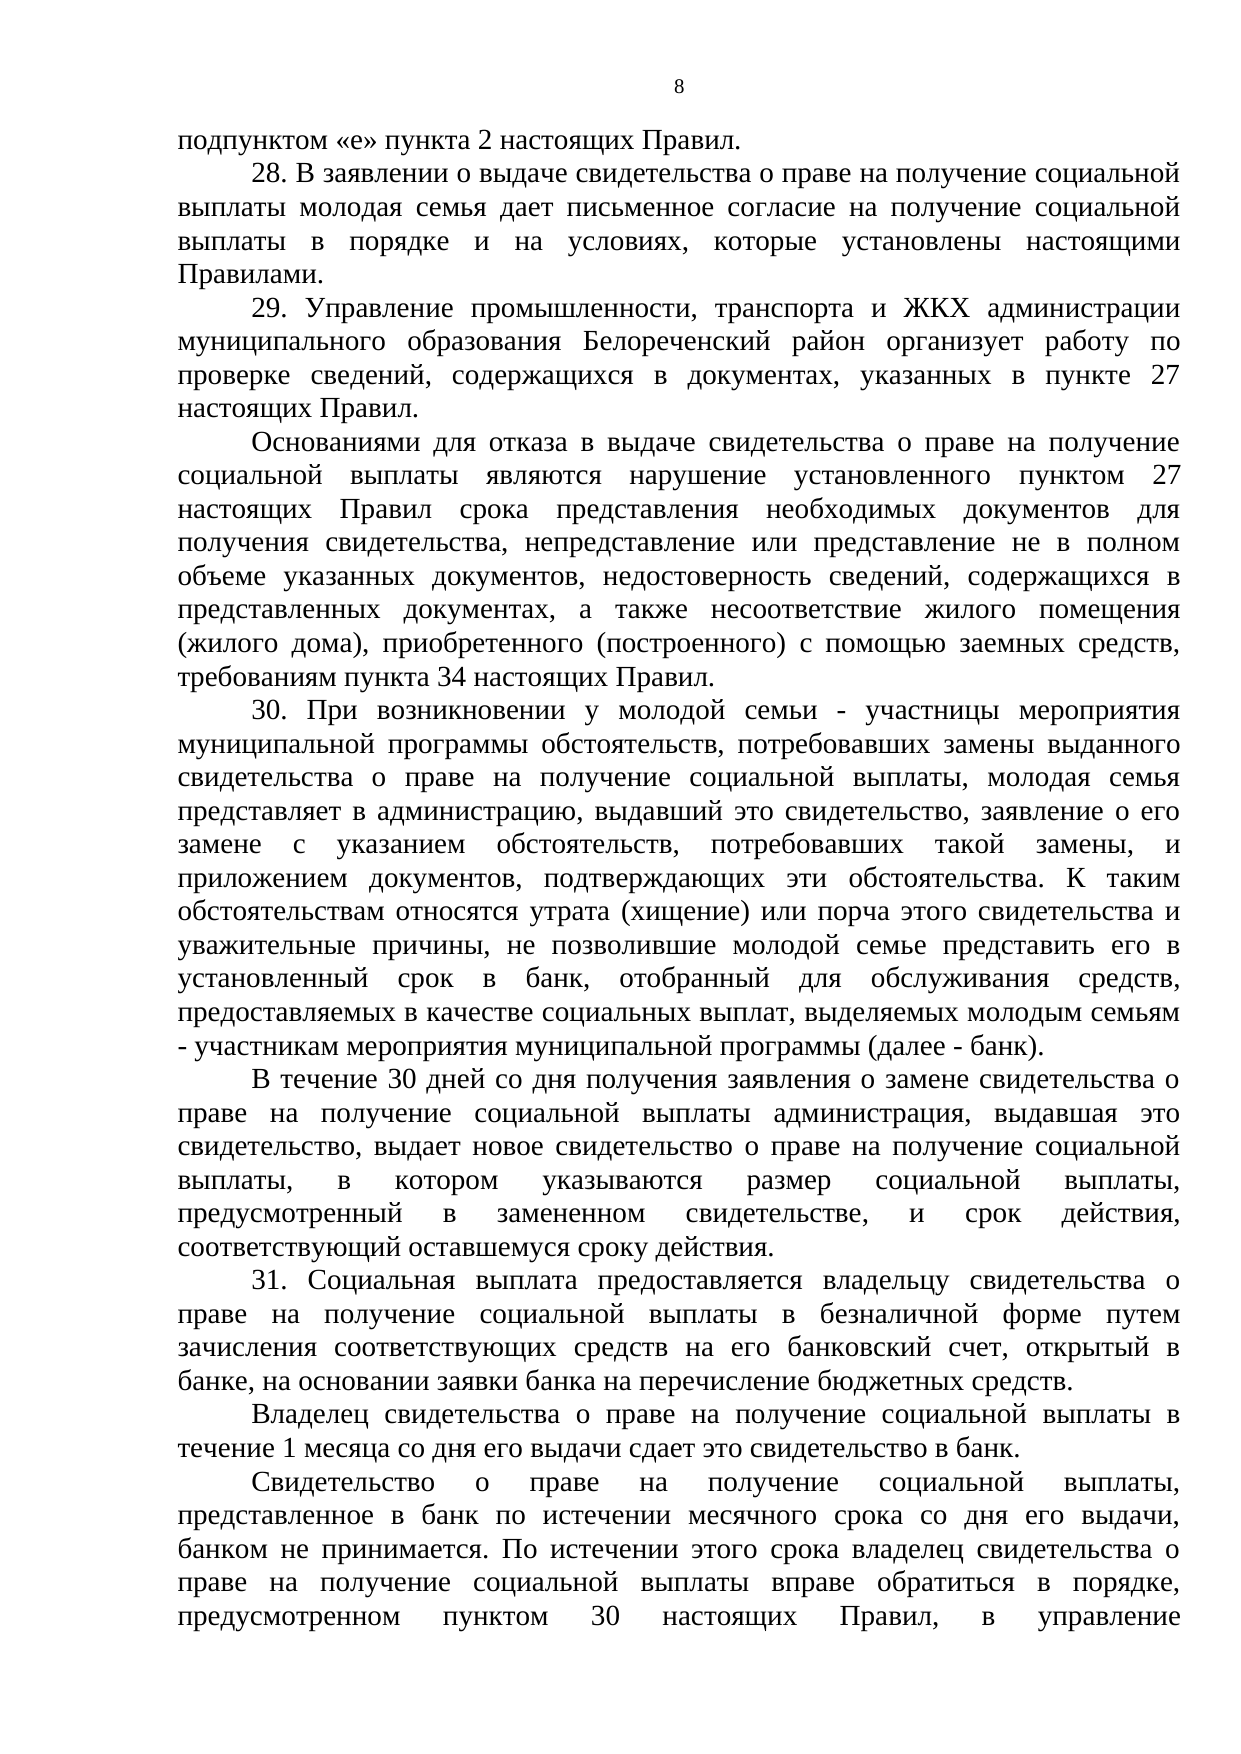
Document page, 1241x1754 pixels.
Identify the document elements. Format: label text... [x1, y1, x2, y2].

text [177, 122, 1181, 156]
text 29. Управление промышленности, транспорта и ЖКХ администрации муниципального образования Белореченский район организует работу по проверке сведений, содержащихся в документах, указанных в пункте 27 настоящих Правил. [177, 290, 1181, 424]
text Основаниями для отказа в выдаче свидетельства о праве на получение социальной выплаты являются нарушение установленного пунктом 27 настоящих Правил срока представления необходимых документов для получения свидетельства, непредставление или представление не в полном объеме указанных документов, недостоверность сведений, содержащихся в представленных документах, а также несоответствие жилого помещения (жилого дома), приобретенного (построенного) с помощью заемных средств, требованиям пункта 34 настоящих Правил. [177, 424, 1181, 692]
text 31. Социальная выплата предоставляется владельцу свидетельства о праве на получение социальной выплаты в безналичной форме путем зачисления соответствующих средств на его банковский счет, открытый в банке, на основании заявки банка на перечисление бюджетных средств. [177, 1262, 1181, 1397]
text Владелец свидетельства о праве на получение социальной выплаты в течение 1 месяца со дня его выдачи сдает это свидетельство в банк. [177, 1397, 1181, 1464]
text 28. В заявлении о выдаче свидетельства о праве на получение социальной выплаты молодая семья дает письменное согласие на получение социальной выплаты в порядке и на условиях, которые установлены настоящими Правилами. [177, 156, 1181, 290]
text 30. При возникновении у молодой семьи - участницы мероприятия муниципальной программы обстоятельств, потребовавших замены выданного свидетельства о праве на получение социальной выплаты, молодая семья представляет в администрацию, выдавший это свидетельство, заявление о его замене с указанием обстоятельств, потребовавших такой замены, и приложением документов, подтверждающих эти обстоятельства. К таким обстоятельствам относятся утрата (хищение) или порча этого свидетельства и уважительные причины, не позволившие молодой семье представить его в установленный срок в банк, отобранный для обслуживания средств, предоставляемых в качестве социальных выплат, выделяемых молодым семьям - участникам мероприятия муниципальной программы (далее - банк). [177, 692, 1181, 1061]
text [177, 1464, 1181, 1631]
text В течение 30 дней со дня получения заявления о замене свидетельства о праве на получение социальной выплаты администрация, выдавшая это свидетельство, выдает новое свидетельство о праве на получение социальной выплаты, в котором указываются размер социальной выплаты, предусмотренный в замененном свидетельстве, и срок действия, соответствующий оставшемуся сроку действия. [177, 1061, 1181, 1262]
